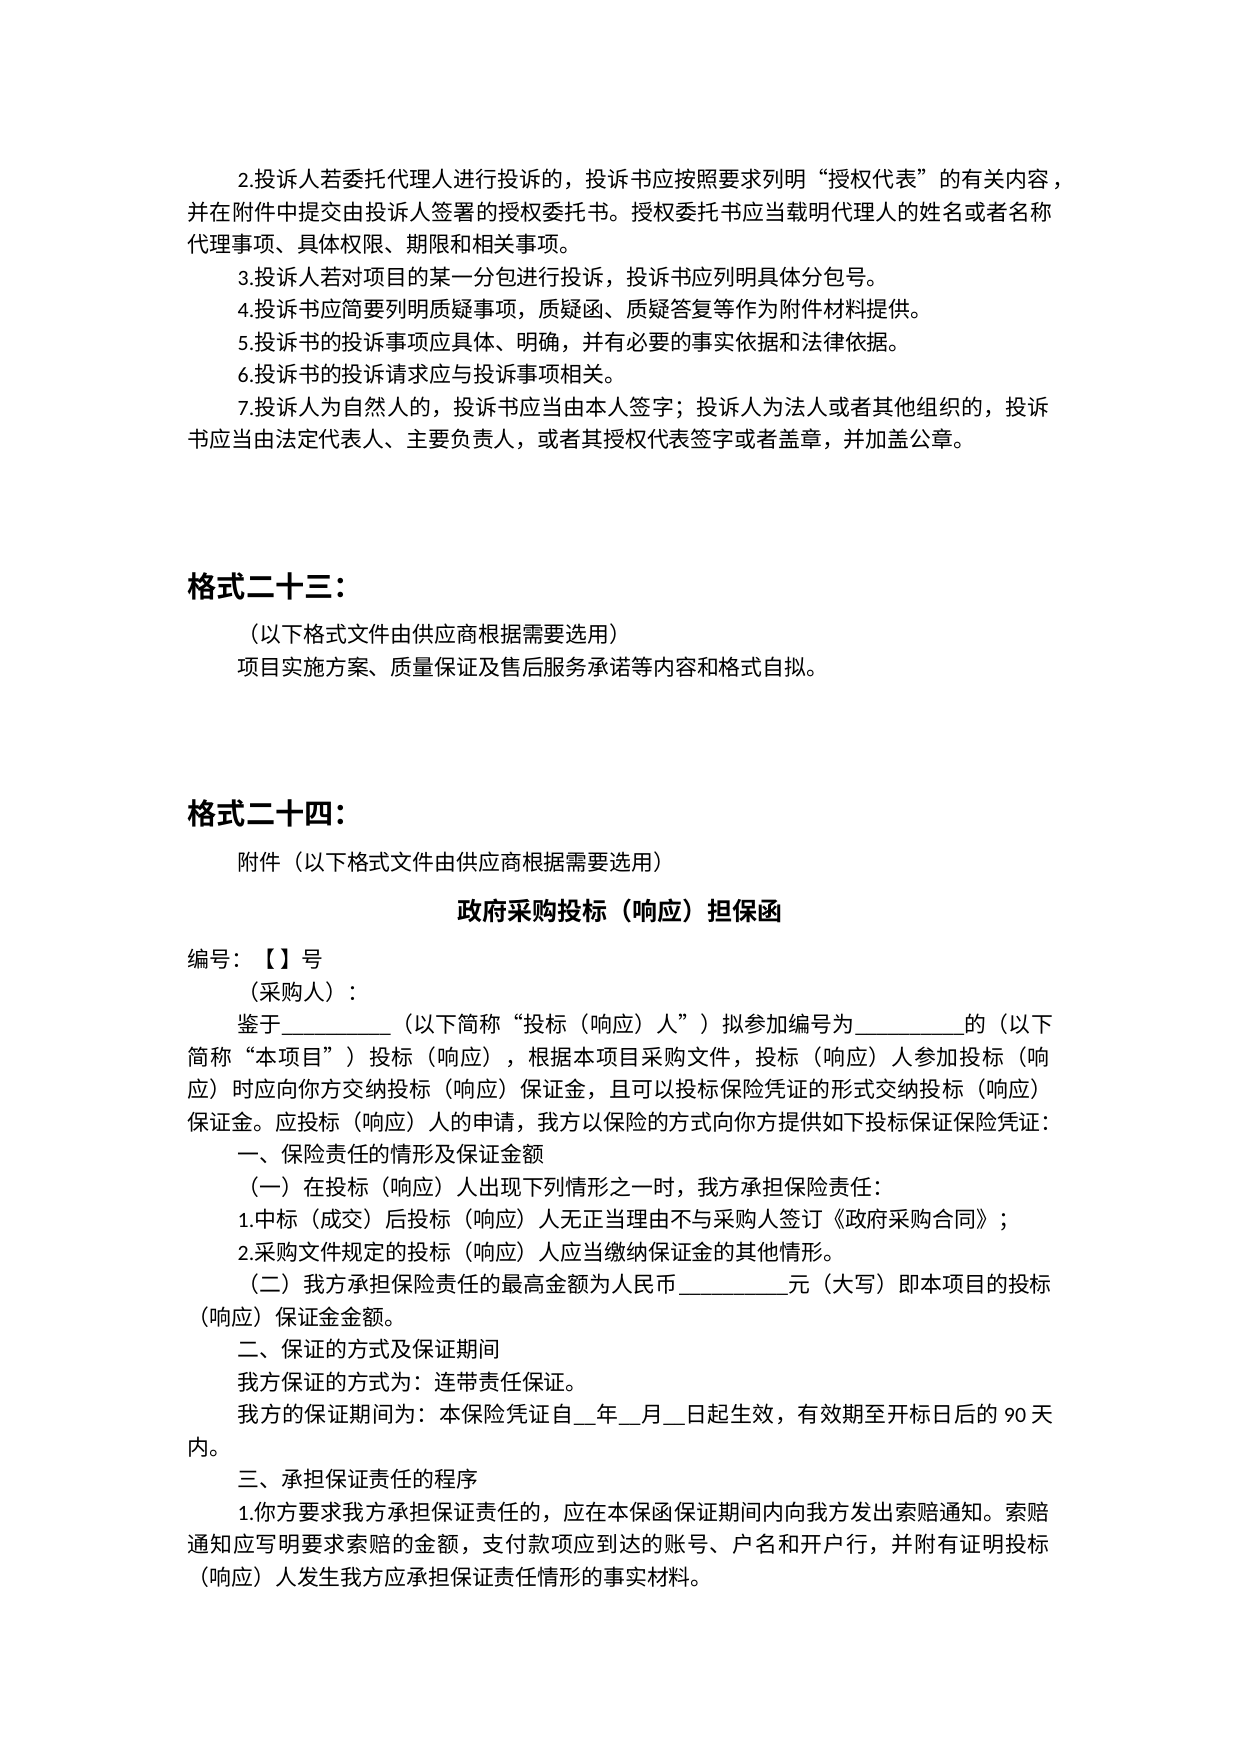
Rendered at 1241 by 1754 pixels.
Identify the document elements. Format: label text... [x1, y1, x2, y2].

text 格式二十四： [187, 779, 1053, 844]
text 3.投诉人若对项目的某一分包进行投诉，投诉书应列明具体分包号。 [187, 259, 1053, 292]
text （二）我方承担保险责任的最高金额为人民币__________元（大写）即本项目的投标（响应）保证金金额。 [187, 1267, 1053, 1332]
text 2.投诉人若委托代理人进行投诉的，投诉书应按照要求列明“授权代表”的有关内容，并在附件中提交由投诉人签署的授权委托书。授权委托书应当载明代理人的姓名或者名称、代理事项、具体权限、期限和相关事项。 [187, 162, 1053, 259]
text （采购人）： [187, 974, 1053, 1007]
text 4.投诉书应简要列明质疑事项，质疑函、质疑答复等作为附件材料提供。 [187, 292, 1053, 324]
text （以下格式文件由供应商根据需要选用） [187, 617, 1053, 649]
text 7.投诉人为自然人的，投诉书应当由本人签字；投诉人为法人或者其他组织的，投诉书应当由法定代表人、主要负责人，或者其授权代表签字或者盖章，并加盖公章。 [187, 389, 1053, 454]
text 我方的保证期间为：本保险凭证自__年__月__日起生效，有效期至开标日后的90天内。 [187, 1397, 1053, 1462]
text 格式二十三： [187, 552, 1053, 617]
text 1.中标（成交）后投标（响应）人无正当理由不与采购人签订《政府采购合同》； [187, 1202, 1053, 1234]
text 2.采购文件规定的投标（响应）人应当缴纳保证金的其他情形。 [187, 1234, 1053, 1267]
text 三、承担保证责任的程序 [187, 1462, 1053, 1494]
text 附件（以下格式文件由供应商根据需要选用） [187, 844, 1053, 877]
text 项目实施方案、质量保证及售后服务承诺等内容和格式自拟。 [187, 649, 1053, 682]
text 编号：【 】号 [187, 942, 1053, 974]
text 我方保证的方式为：连带责任保证。 [187, 1364, 1053, 1397]
text （一）在投标（响应）人出现下列情形之一时，我方承担保险责任： [187, 1169, 1053, 1202]
text 鉴于__________（以下简称“投标（响应）人”）拟参加编号为__________的（以下简称“本项目”）投标（响应），根据本项目采购文件，投标（响应）人参加投标（响应）时应向你方交纳投标（响应）保证金，且可以投标保险凭证的形式交纳投标（响应）保证金。应投标（响应）人的申请，我方以保险的方式向你方提供如下投标保证保险凭证： [187, 1007, 1053, 1137]
text 一、保险责任的情形及保证金额 [187, 1137, 1053, 1169]
text 二、保证的方式及保证期间 [187, 1332, 1053, 1364]
text 1.你方要求我方承担保证责任的，应在本保函保证期间内向我方发出索赔通知。索赔通知应写明要求索赔的金额，支付款项应到达的账号、户名和开户行，并附有证明投标（响应）人发生我方应承担保证责任情形的事实材料。 [187, 1494, 1053, 1592]
text 5.投诉书的投诉事项应具体、明确，并有必要的事实依据和法律依据。 [187, 324, 1053, 357]
text 6.投诉书的投诉请求应与投诉事项相关。 [187, 357, 1053, 389]
text 政府采购投标（响应）担保函 [187, 877, 1053, 942]
